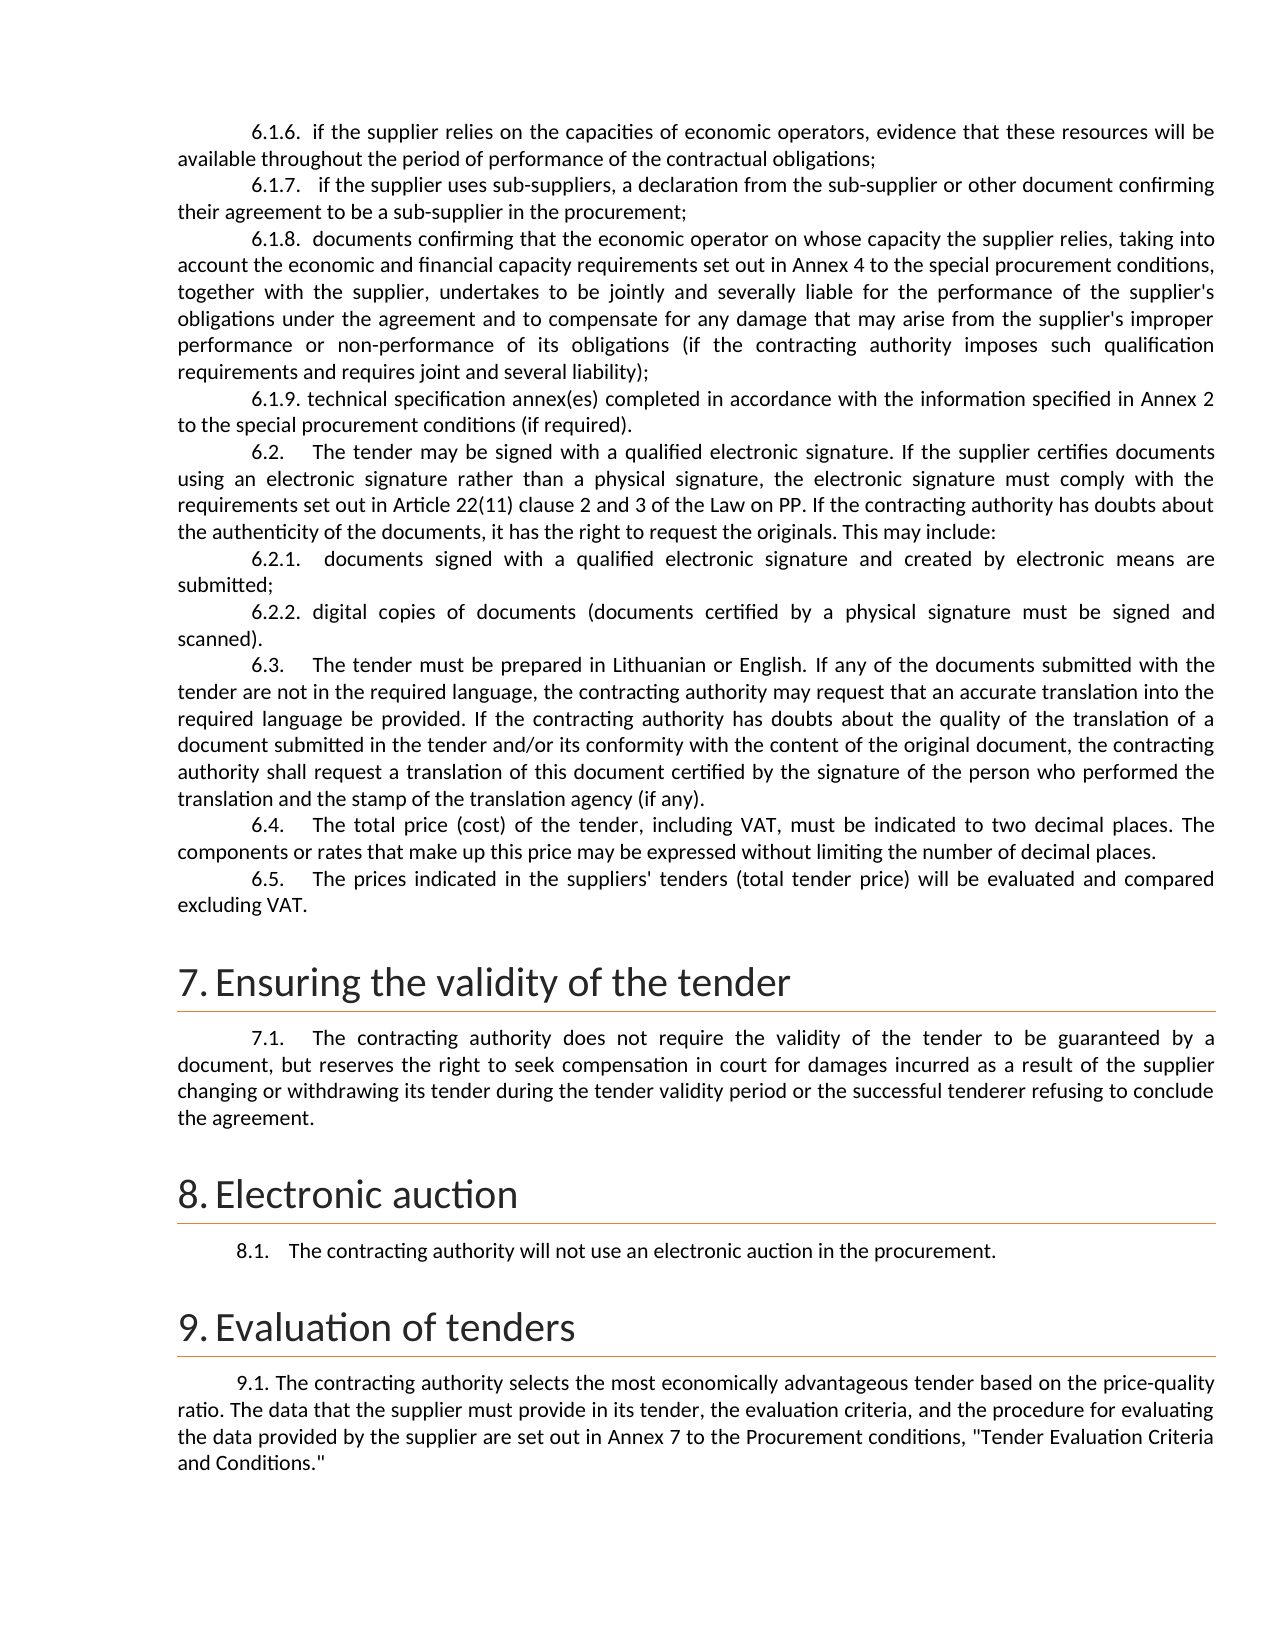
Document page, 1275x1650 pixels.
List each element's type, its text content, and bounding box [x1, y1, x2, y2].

list 9.1. The contracting authority selects the most economically advantageous tender based on the price-quality ratio. The data that the supplier must provide in its tender, the evaluation criteria, and the procedure for evaluating the data provided by the supplier are set out in Annex 7 to the Procurement conditions, "Tender Evaluation Criteria and Conditions." [177, 1369, 1216, 1476]
subtitle Electronic auction [177, 1168, 1216, 1223]
list The contracting authority will not use an electronic auction in the procurement. [236, 1237, 1216, 1263]
list digital copies of documents (documents certified by a physical signature must be signed and scanned). [177, 598, 1216, 651]
list The prices indicated in the suppliers' tenders (total tender price) will be evaluated and compared excluding VAT. [177, 865, 1216, 918]
list documents confirming that the economic operator on whose capacity the supplier relies, taking into account the economic and financial capacity requirements set out in Annex 4 to the special procurement conditions, together with the supplier, undertakes to be jointly and severally liable for the performance of the supplier's obligations under the agreement and to compensate for any damage that may arise from the supplier's improper performance or non-performance of its obligations (if the contracting authority imposes such qualification requirements and requires joint and several liability); [177, 225, 1216, 385]
list The tender may be signed with a qualified electronic signature. If the supplier certifies documents using an electronic signature rather than a physical signature, the electronic signature must comply with the requirements set out in Article 22(11) clause 2 and 3 of the Law on PP. If the contracting authority has doubts about the authenticity of the documents, it has the right to request the originals. This may include: [177, 438, 1216, 545]
list The tender must be prepared in Lithuanian or English. If any of the documents submitted with the tender are not in the required language, the contracting authority may request that an accurate translation into the required language be provided. If the contracting authority has doubts about the quality of the translation of a document submitted in the tender and/or its conformity with the content of the original document, the contracting authority shall request a translation of this document certified by the signature of the person who performed the translation and the stamp of the translation agency (if any). [177, 651, 1216, 811]
list if the supplier relies on the capacities of economic operators, evidence that these resources will be available throughout the period of performance of the contractual obligations; [177, 118, 1216, 171]
subtitle Evaluation of tenders [177, 1301, 1216, 1356]
subtitle Ensuring the validity of the tender [177, 956, 1216, 1011]
list if the supplier uses sub-suppliers, a declaration from the sub-supplier or other document confirming their agreement to be a sub-supplier in the procurement; [177, 171, 1216, 225]
text 6.1.9. technical specification annex(es) completed in accordance with the information specified in Annex 2 to the special procurement conditions (if required). [177, 385, 1216, 438]
list The total price (cost) of the tender, including VAT, must be indicated to two decimal places. The components or rates that make up this price may be expressed without limiting the number of decimal places. [177, 811, 1216, 865]
list documents signed with a qualified electronic signature and created by electronic means are submitted; [177, 545, 1216, 598]
list The contracting authority does not require the validity of the tender to be guaranteed by a document, but reserves the right to seek compensation in court for damages incurred as a result of the supplier changing or withdrawing its tender during the tender validity period or the successful tenderer refusing to conclude the agreement. [177, 1024, 1216, 1131]
